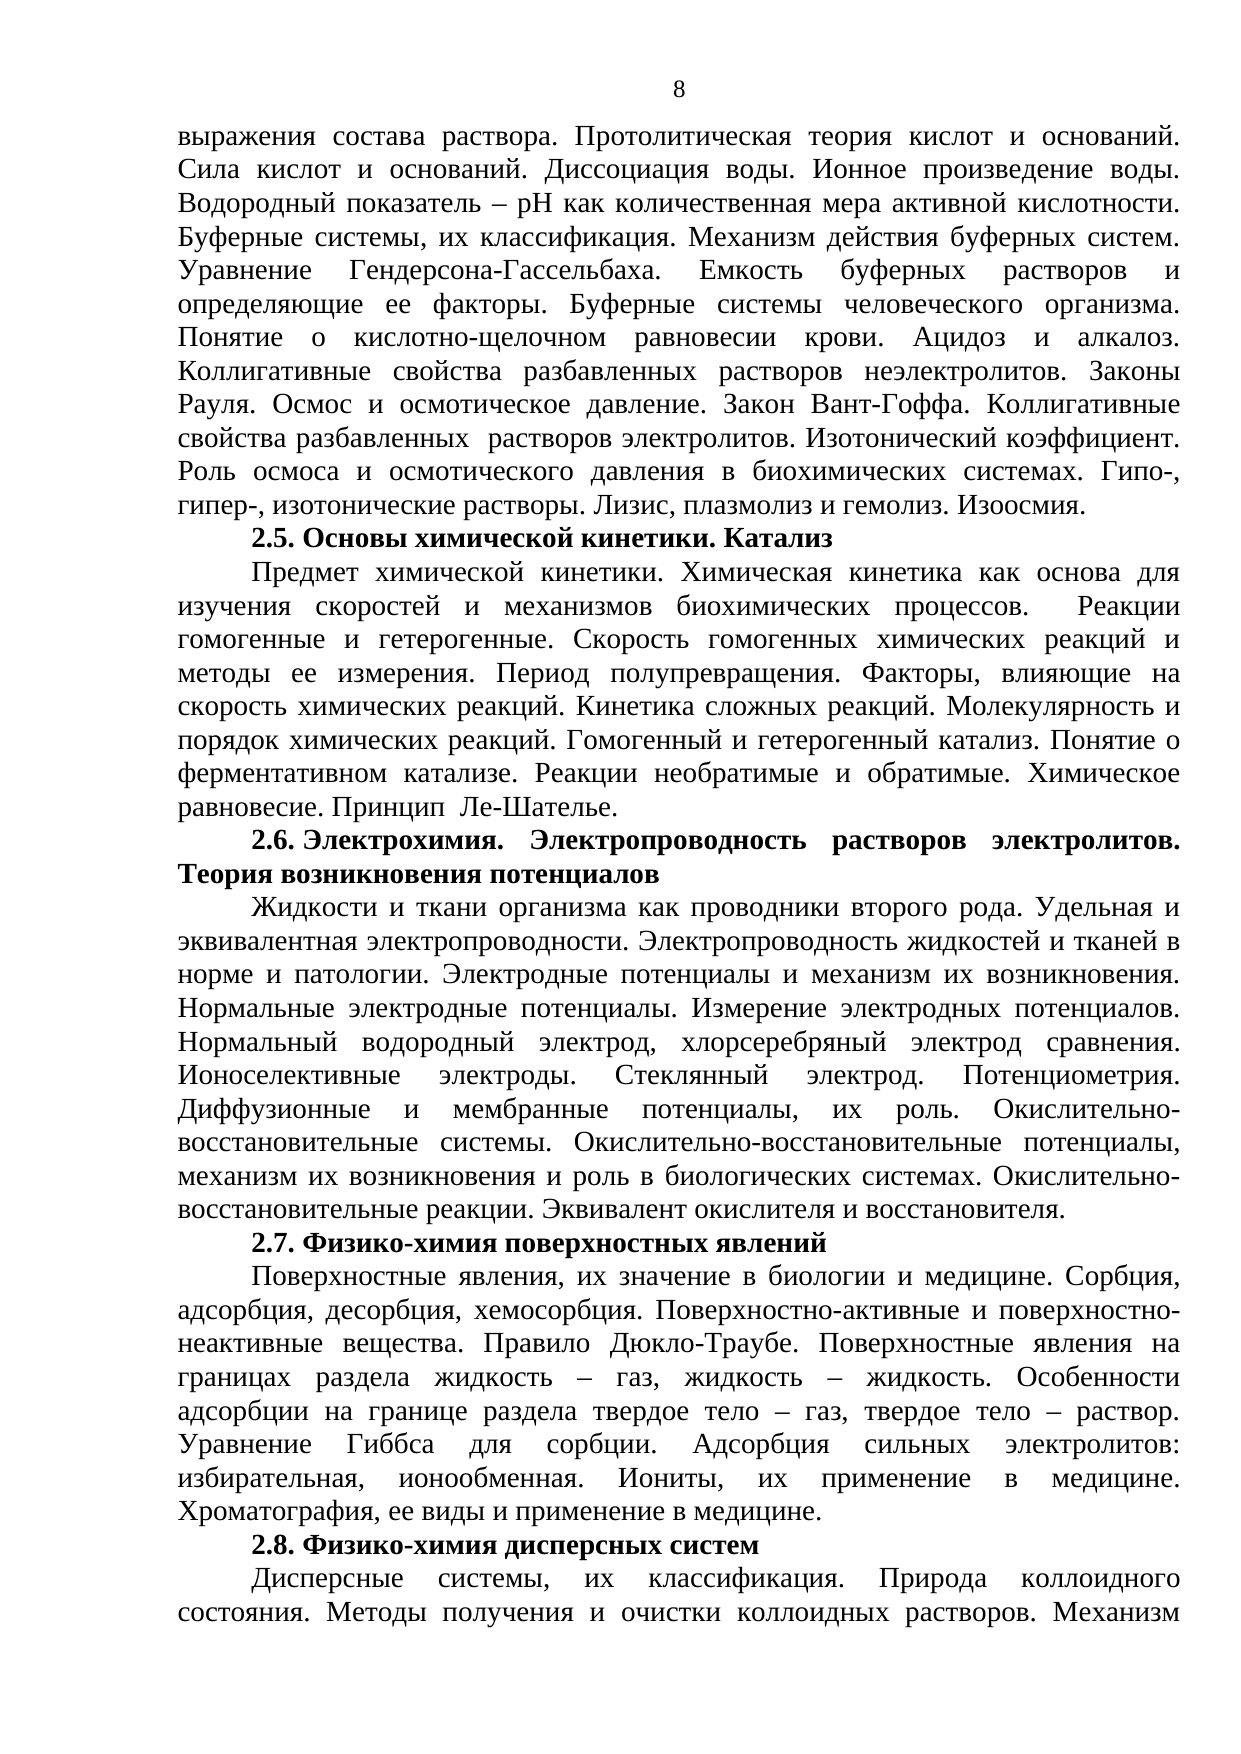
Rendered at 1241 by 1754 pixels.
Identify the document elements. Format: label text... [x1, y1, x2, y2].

text Предмет химической кинетики. Химическая кинетика как основа для изучения скоростей и механизмов биохимических процессов. Реакции гомогенные и гетерогенные. Скорость гомогенных химических реакций и методы ее измерения. Период полупревращения. Факторы, влияющие на скорость химических реакций. Кинетика сложных реакций. Молекулярность и порядок химических реакций. Гомогенный и гетерогенный катализ. Понятие о ферментативном катализе. Реакции необратимые и обратимые. Химическое равновесие. Принцип Ле-Шателье. [177, 554, 1181, 822]
text 2.6. Электрохимия. Электропроводность растворов электролитов. Теория возникновения потенциалов [177, 822, 1181, 889]
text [177, 1560, 1181, 1627]
text Поверхностные явления, их значение в биологии и медицине. Сорбция, адсорбция, десорбция, хемосорбция. Поверхностно-активные и поверхностно-неактивные вещества. Правило Дюкло-Траубе. Поверхностные явления на границах раздела жидкость – газ, жидкость – жидкость. Особенности адсорбции на границе раздела твердое тело – газ, твердое тело – раствор. Уравнение Гиббса для сорбции. Адсорбция сильных электролитов: избирательная, ионообменная. Иониты, их применение в медицине. Хроматография, ее виды и применение в медицине. [177, 1258, 1181, 1527]
text 2.5. Основы химической кинетики. Катализ [177, 521, 1181, 554]
text 2.8. Физико-химия дисперсных систем [177, 1527, 1181, 1560]
text Жидкости и ткани организма как проводники второго рода. Удельная и эквивалентная электропроводности. Электропроводность жидкостей и тканей в норме и патологии. Электродные потенциалы и механизм их возникновения. Нормальные электродные потенциалы. Измерение электродных потенциалов. Нормальный водородный электрод, хлорсеребряный электрод сравнения. Ионоселективные электроды. Стеклянный электрод. Потенциометрия. Диффузионные и мембранные потенциалы, их роль. Окислительно-восстановительные системы. Окислительно-восстановительные потенциалы, механизм их возникновения и роль в биологических системах. Окислительно-восстановительные реакции. Эквивалент окислителя и восстановителя. [177, 889, 1181, 1225]
text 2.7. Физико-химия поверхностных явлений [177, 1225, 1181, 1258]
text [177, 118, 1181, 521]
